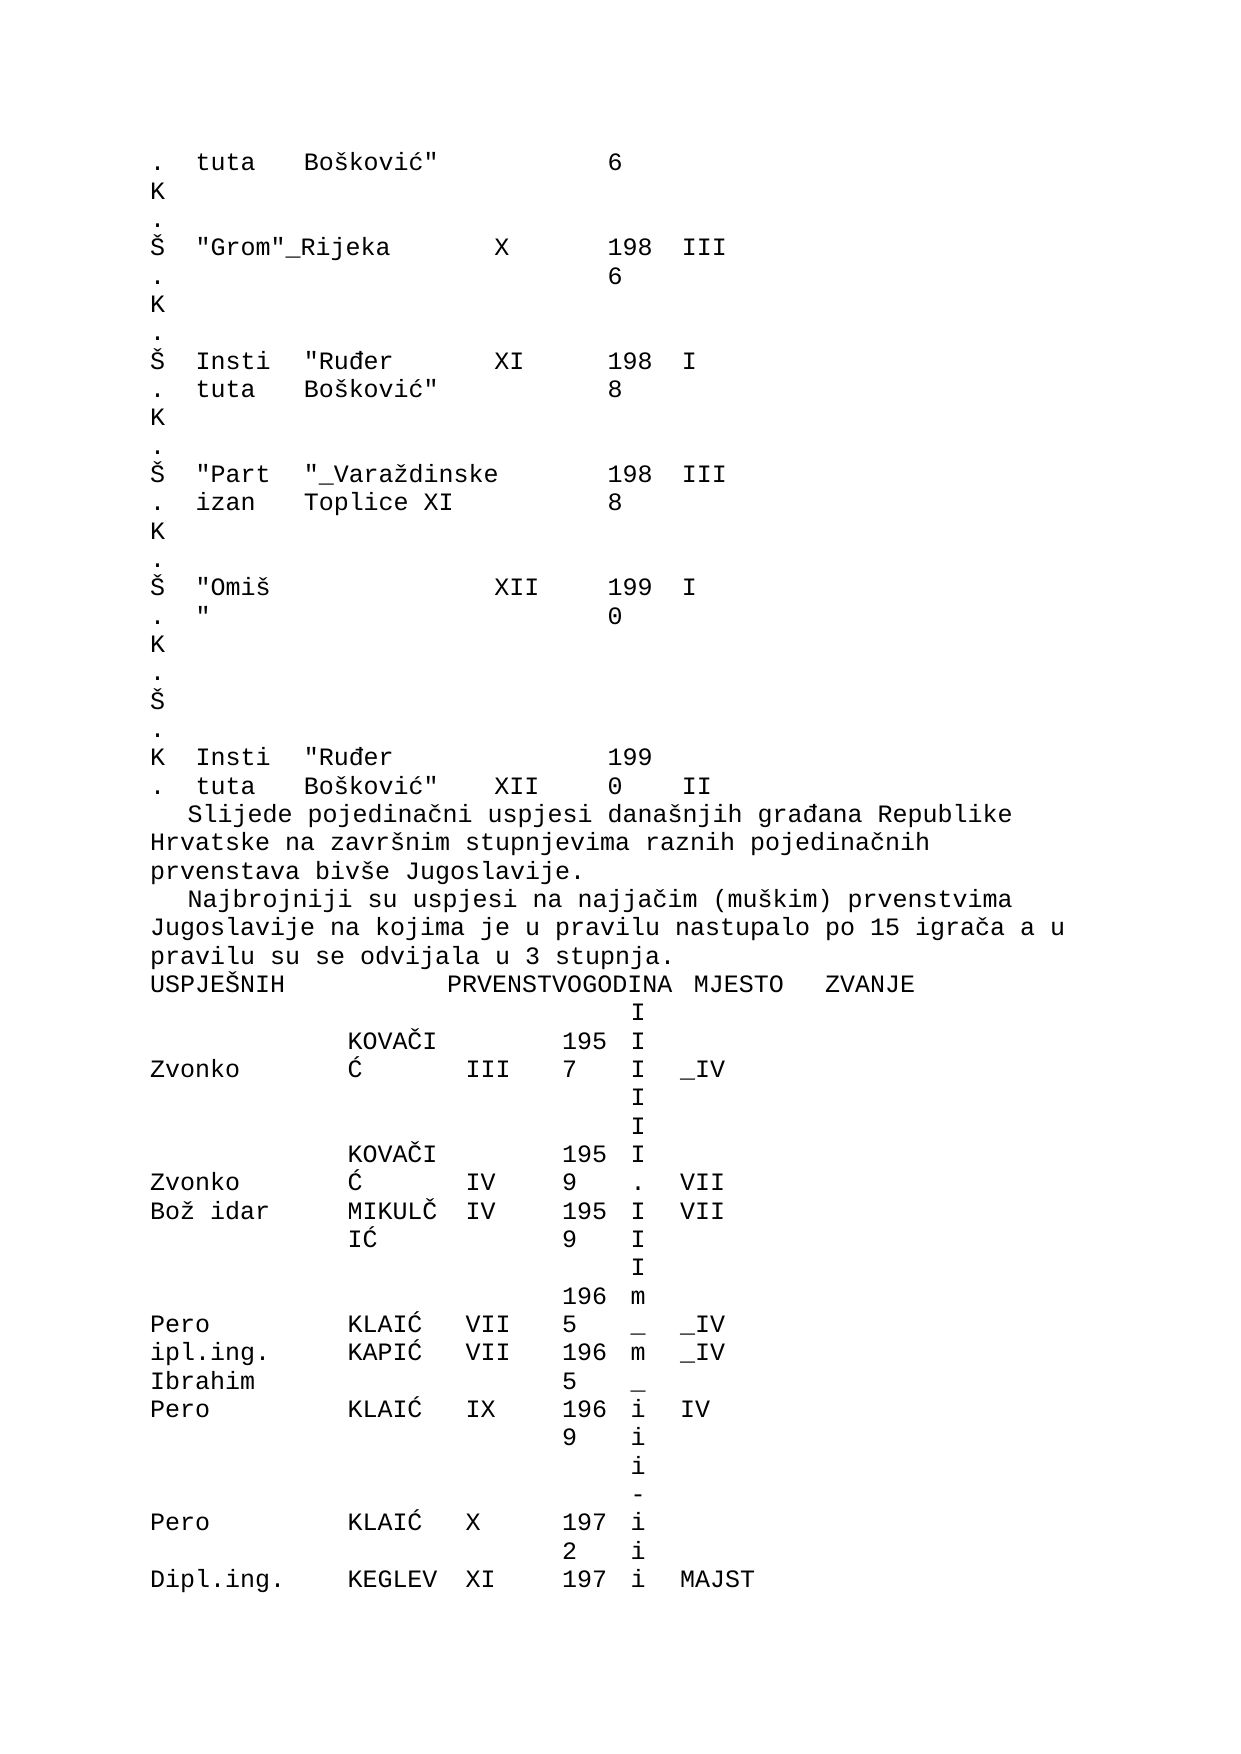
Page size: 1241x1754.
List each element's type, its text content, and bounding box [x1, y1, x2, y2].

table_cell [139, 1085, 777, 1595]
text Slijede pojedinačni uspjesi današnjih građana Republike Hrvatske na završnim stupnjevima raznih pojedinačnih prvenstava bivše Jugoslavije. [150, 802, 1090, 887]
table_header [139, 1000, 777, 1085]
text Najbrojniji su uspjesi na najjačim (muškim) prvenstvima Jugoslavije na kojima je u pravilu nastupalo po 15 igrača a u pravilu su se odvijala u 3 stupnja. [150, 887, 1090, 972]
text USPJEŠNIH PRVENSTVO GODINA MJESTO ZVANJE [150, 972, 1090, 1000]
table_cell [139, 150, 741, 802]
